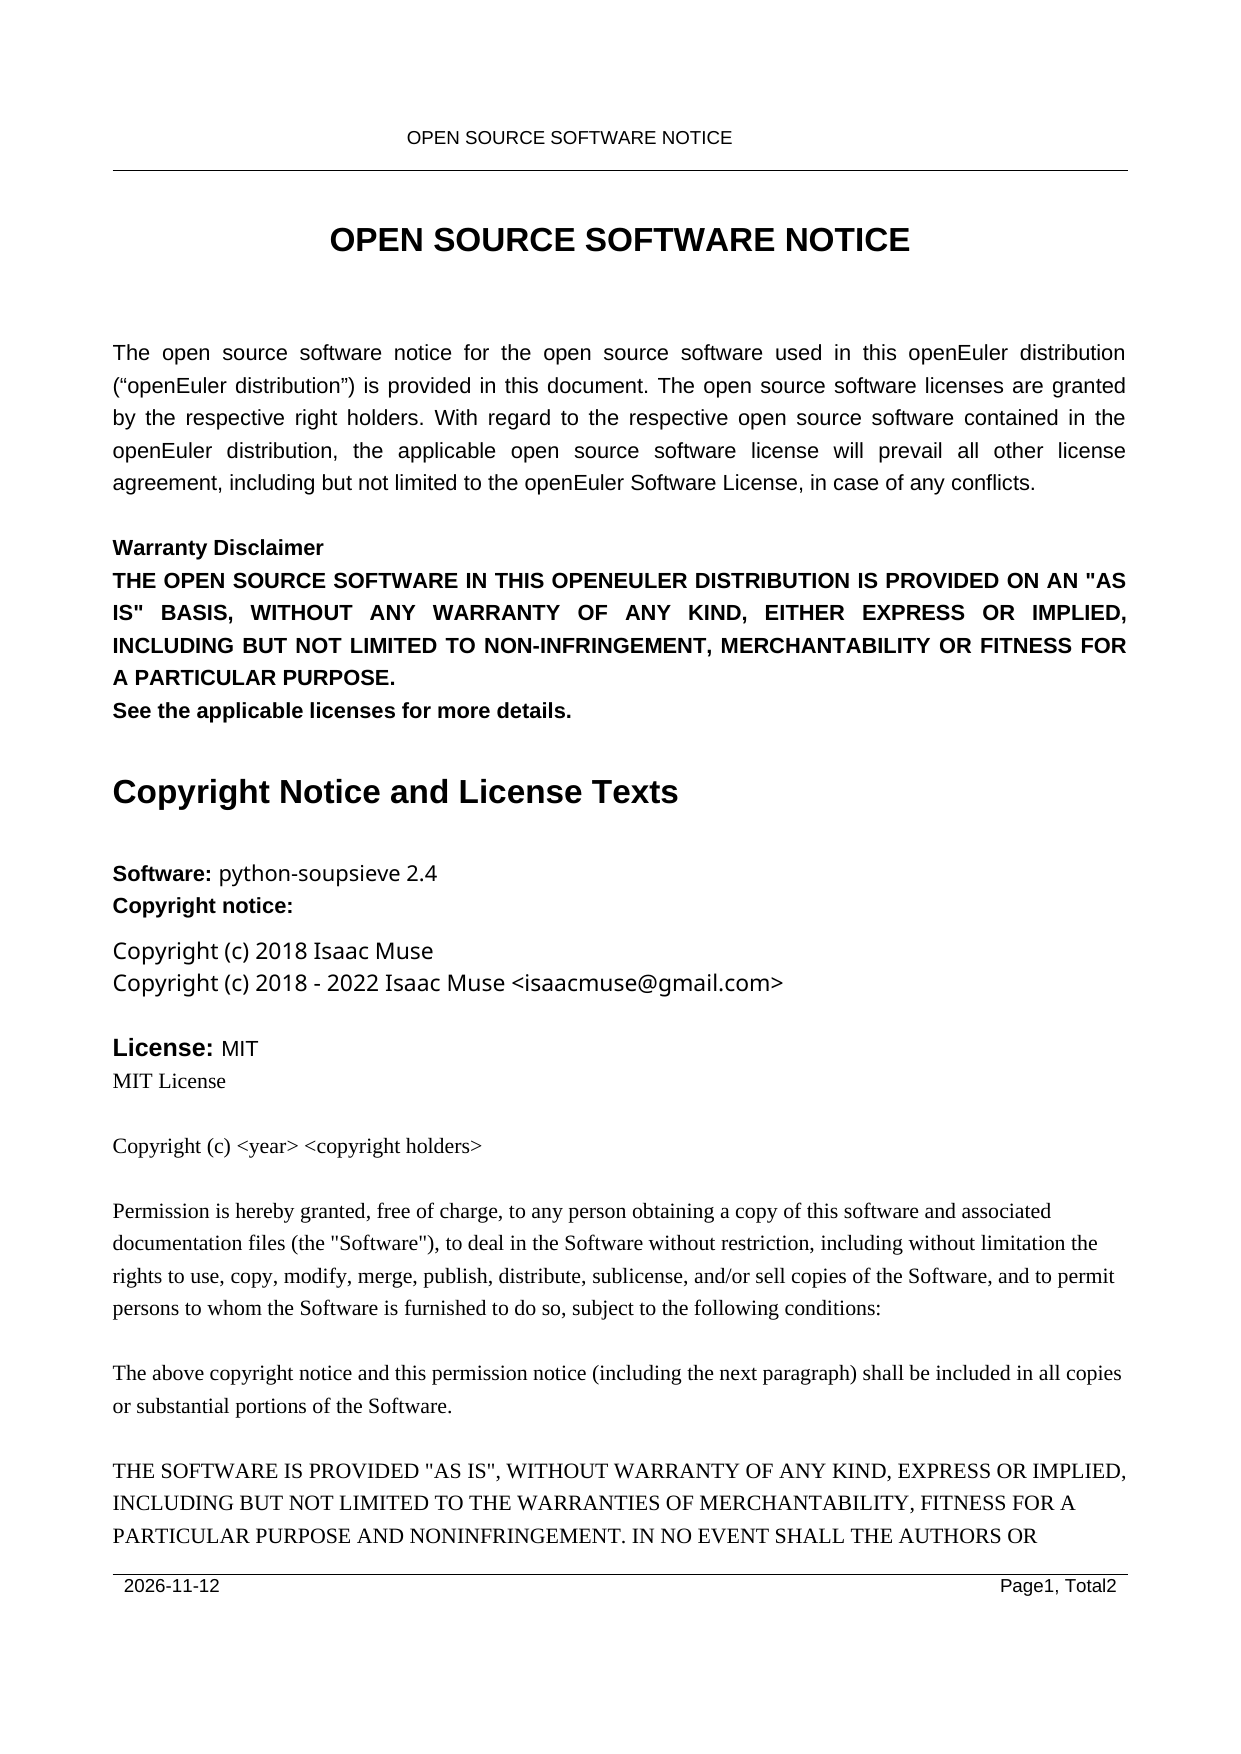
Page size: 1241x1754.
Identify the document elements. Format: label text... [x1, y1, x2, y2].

text OPEN SOURCE SOFTWARE NOTICE [112, 206, 1128, 271]
text Copyright notice: [112, 889, 1128, 921]
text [112, 1064, 1128, 1551]
text The open source software notice for the open source software used in this openEuler distribution (“openEuler distribution”) is provided in this document. The open source software licenses are granted by the respective right holders. With regard to the respective open source software contained in the openEuler distribution, the applicable open source software license will prevail all other license agreement, including but not limited to the openEuler Software License, in case of any conflicts. [112, 336, 1128, 499]
text Copyright Notice and License Texts [112, 759, 1128, 824]
text THE OPEN SOURCE SOFTWARE IN THIS OPENEULER DISTRIBUTION IS PROVIDED ON AN "AS IS" BASIS, WITHOUT ANY WARRANTY OF ANY KIND, EITHER EXPRESS OR IMPLIED, INCLUDING BUT NOT LIMITED TO NON-INFRINGEMENT, MERCHANTABILITY OR FITNESS FOR A PARTICULAR PURPOSE. See the applicable licenses for more details. [112, 564, 1128, 726]
text License: MIT [112, 1031, 1128, 1064]
text Warranty Disclaimer [112, 531, 1128, 564]
title Software: python-soupsieve 2.4 [112, 856, 1128, 889]
text Copyright (c) 2018 Isaac Muse Copyright (c) 2018 - 2022 Isaac Muse <isaacmuse@gmail.com> [112, 934, 1128, 1031]
